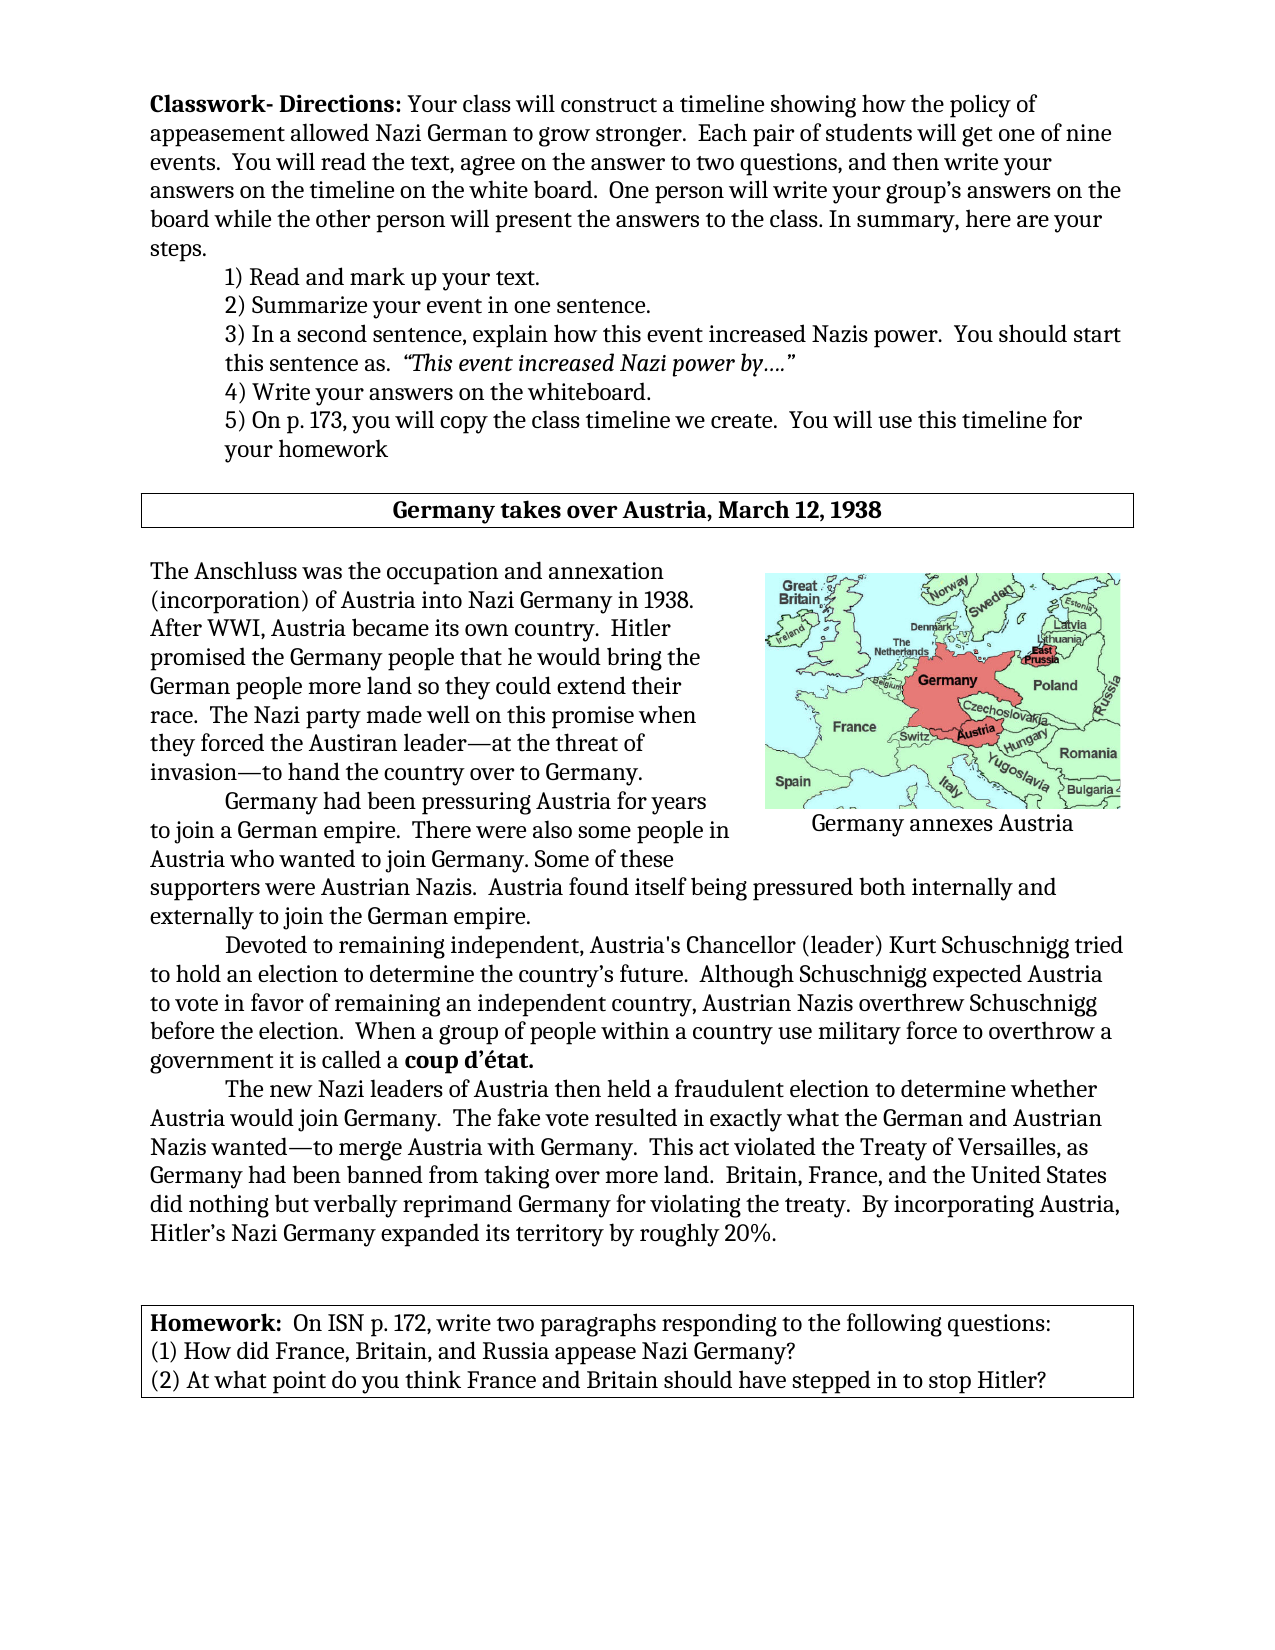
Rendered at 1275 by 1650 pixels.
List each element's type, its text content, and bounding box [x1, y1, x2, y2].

text (1) How did France, Britain, and Russia appease Nazi Germany? [150, 1337, 1125, 1363]
text Classwork- Directions: Your class will construct a timeline showing how the policy of appeasement allowed Nazi German to grow stronger. Each pair of students will get one of nine events. You will read the text, agree on the answer to two questions, and then write your answers on the timeline on the white board. One person will write your group’s answers on the board while the other person will present the answers to the class. In summary, here are your steps. [150, 90, 1125, 262]
text 4) Write your answers on the whiteboard. [225, 377, 1125, 406]
text 5) On p. 173, you will copy the class timeline we create. You will use this timeline for your homework [225, 406, 1125, 464]
text The new Nazi leaders of Austria then held a fraudulent election to determine whether Austria would join Germany. The fake vote resulted in exactly what the German and Austrian Nazis wanted—to merge Austria with Germany. This act violated the Treaty of Versailles, as Germany had been banned from taking over more land. Britain, France, and the United States did nothing but verbally reprimand Germany for violating the treaty. By incorporating Austria, Hitler’s Nazi Germany expanded its territory by roughly 20%. [150, 1075, 1125, 1247]
text Devoted to remaining independent, Austria's Chancellor (leader) Kurt Schuschnigg tried to hold an election to determine the country’s future. Although Schuschnigg expected Austria to vote in favor of remaining an independent country, Austrian Nazis overthrew Schuschnigg before the election. When a group of people within a country use military force to overthrow a government it is called a coup d’état. [150, 931, 1125, 1075]
text 3) In a second sentence, explain how this event increased Nazis power. You should start this sentence as. “This event increased Nazi power by….” [225, 320, 1125, 377]
text 2) Summarize your event in one sentence. [225, 291, 1125, 320]
text Germany had been pressuring Austria for years to join a German empire. There were also some people in Austria who wanted to join Germany. Some of these supporters were Austrian Nazis. Austria found itself being pressured both internally and externally to join the German empire. [150, 787, 1125, 931]
text 1) Read and mark up your text. [225, 262, 1125, 291]
picture [765, 573, 1121, 809]
text Germany takes over Austria, March 12, 1938 [142, 494, 1133, 527]
text Homework: On ISN p. 172, write two paragraphs responding to the following questions: [142, 1306, 1133, 1337]
text (2) At what point do you think France and Britain should have stepped in to stop Hitler? [142, 1363, 1133, 1397]
